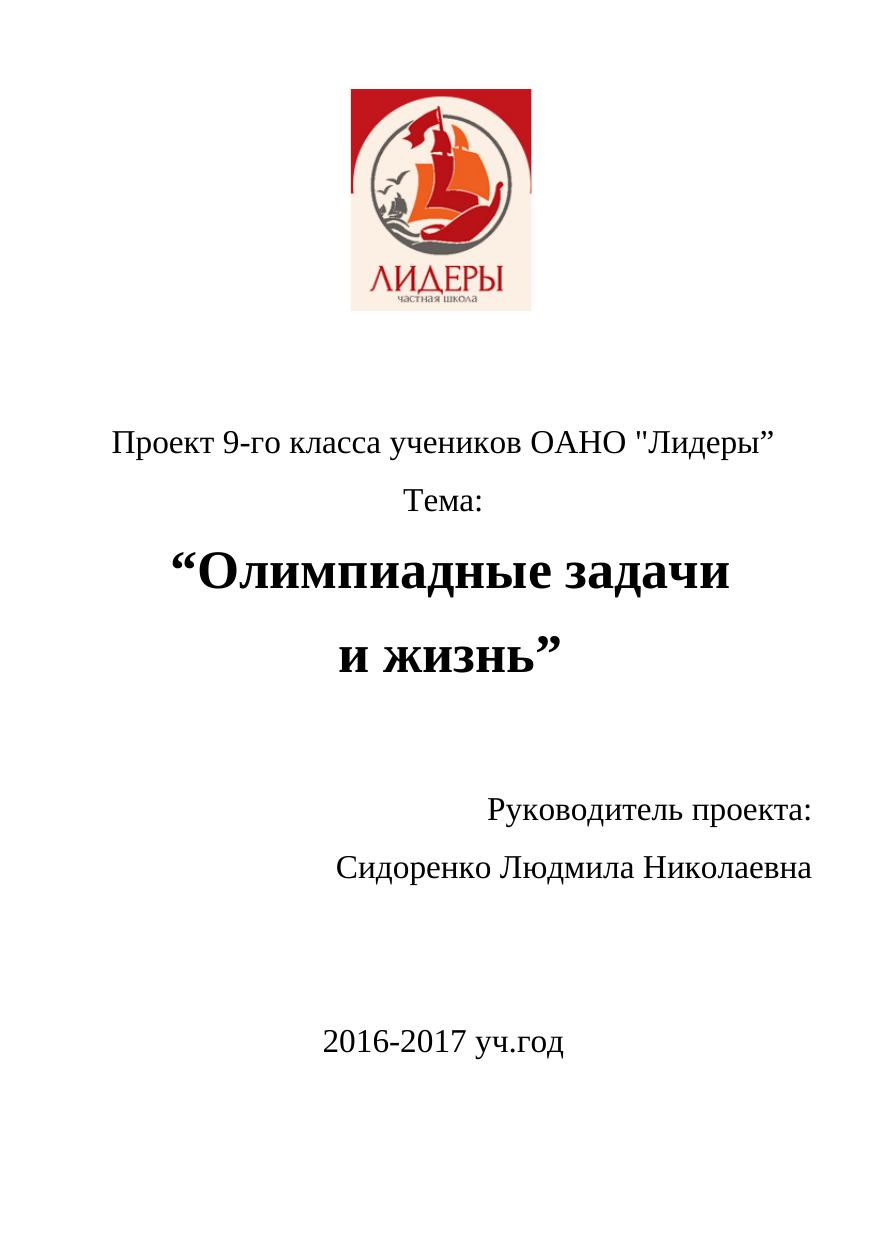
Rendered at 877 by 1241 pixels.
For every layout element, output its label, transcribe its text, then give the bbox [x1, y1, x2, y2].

text Тема: [74, 480, 812, 518]
text “Олимпиадные задачи [74, 538, 827, 600]
text и жизнь” [74, 622, 827, 684]
text Сидоренко Людмила Николаевна [74, 848, 812, 886]
picture [350, 89, 532, 311]
text Руководитель проекта: [74, 789, 812, 828]
text 2016-2017 уч.год [74, 1022, 812, 1060]
text Проект 9-го класса учеников ОАНО "Лидеры” [74, 422, 812, 460]
